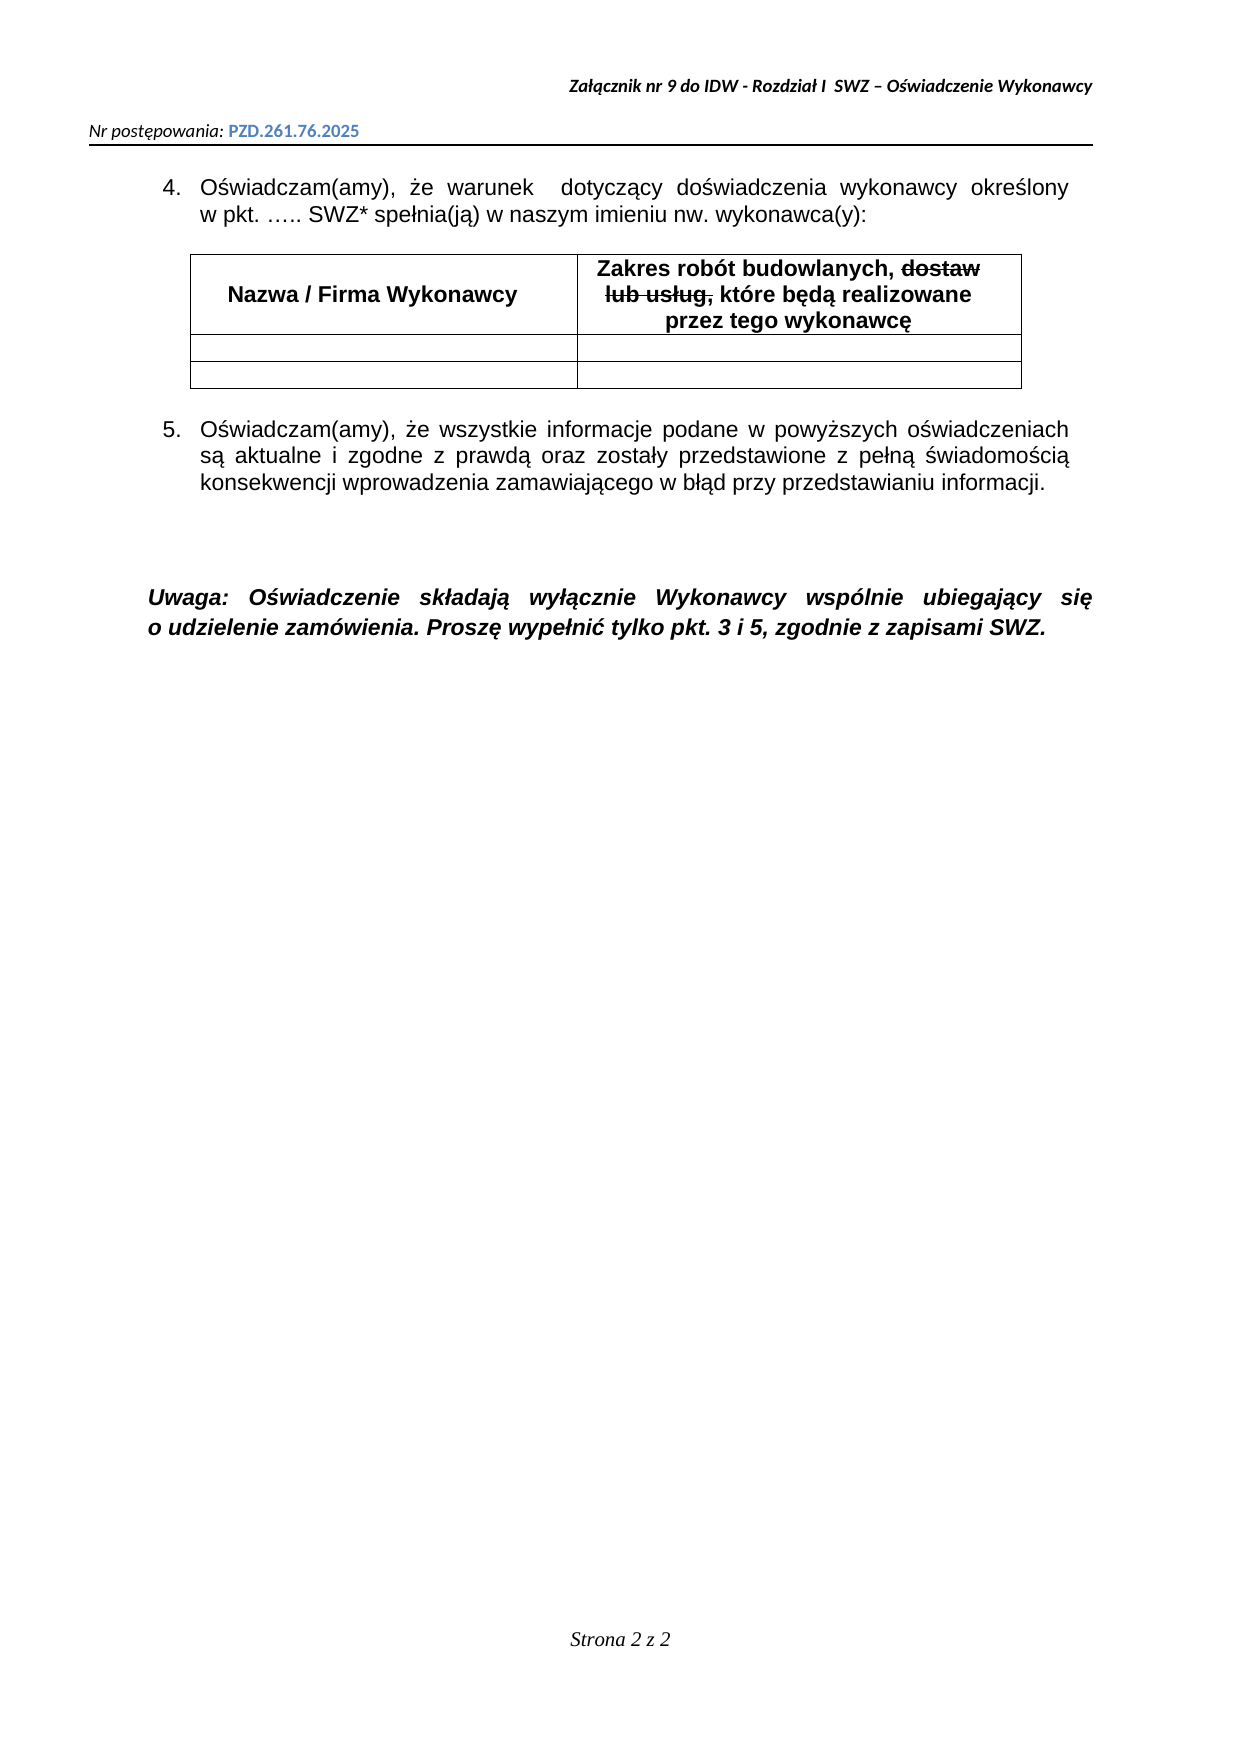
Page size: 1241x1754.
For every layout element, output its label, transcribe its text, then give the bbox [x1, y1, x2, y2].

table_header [578, 255, 1021, 333]
table_header Nazwa / Firma Wykonawcy [191, 255, 577, 333]
list Oświadczam(amy), że wszystkie informacje podane w powyższych oświadczeniach są aktualne i zgodne z prawdą oraz zostały przedstawione z pełną świadomością konsekwencji wprowadzenia zamawiającego w błąd przy przedstawianiu informacji. [162, 416, 1070, 495]
table_cell [578, 335, 1021, 361]
table_cell [191, 362, 577, 388]
text Uwaga: Oświadczenie składają wyłącznie Wykonawcy wspólnie ubiegający się o udzielenie zamówienia. Proszę wypełnić tylko pkt. 3 i 5, zgodnie z zapisami SWZ. [148, 584, 1093, 640]
table_cell [191, 335, 577, 361]
list Oświadczam(amy), że warunek dotyczący doświadczenia wykonawcy określony w pkt. ….. SWZ* spełnia(ją) w naszym imieniu nw. wykonawca(y): [162, 174, 1070, 227]
table_cell [578, 362, 1021, 388]
